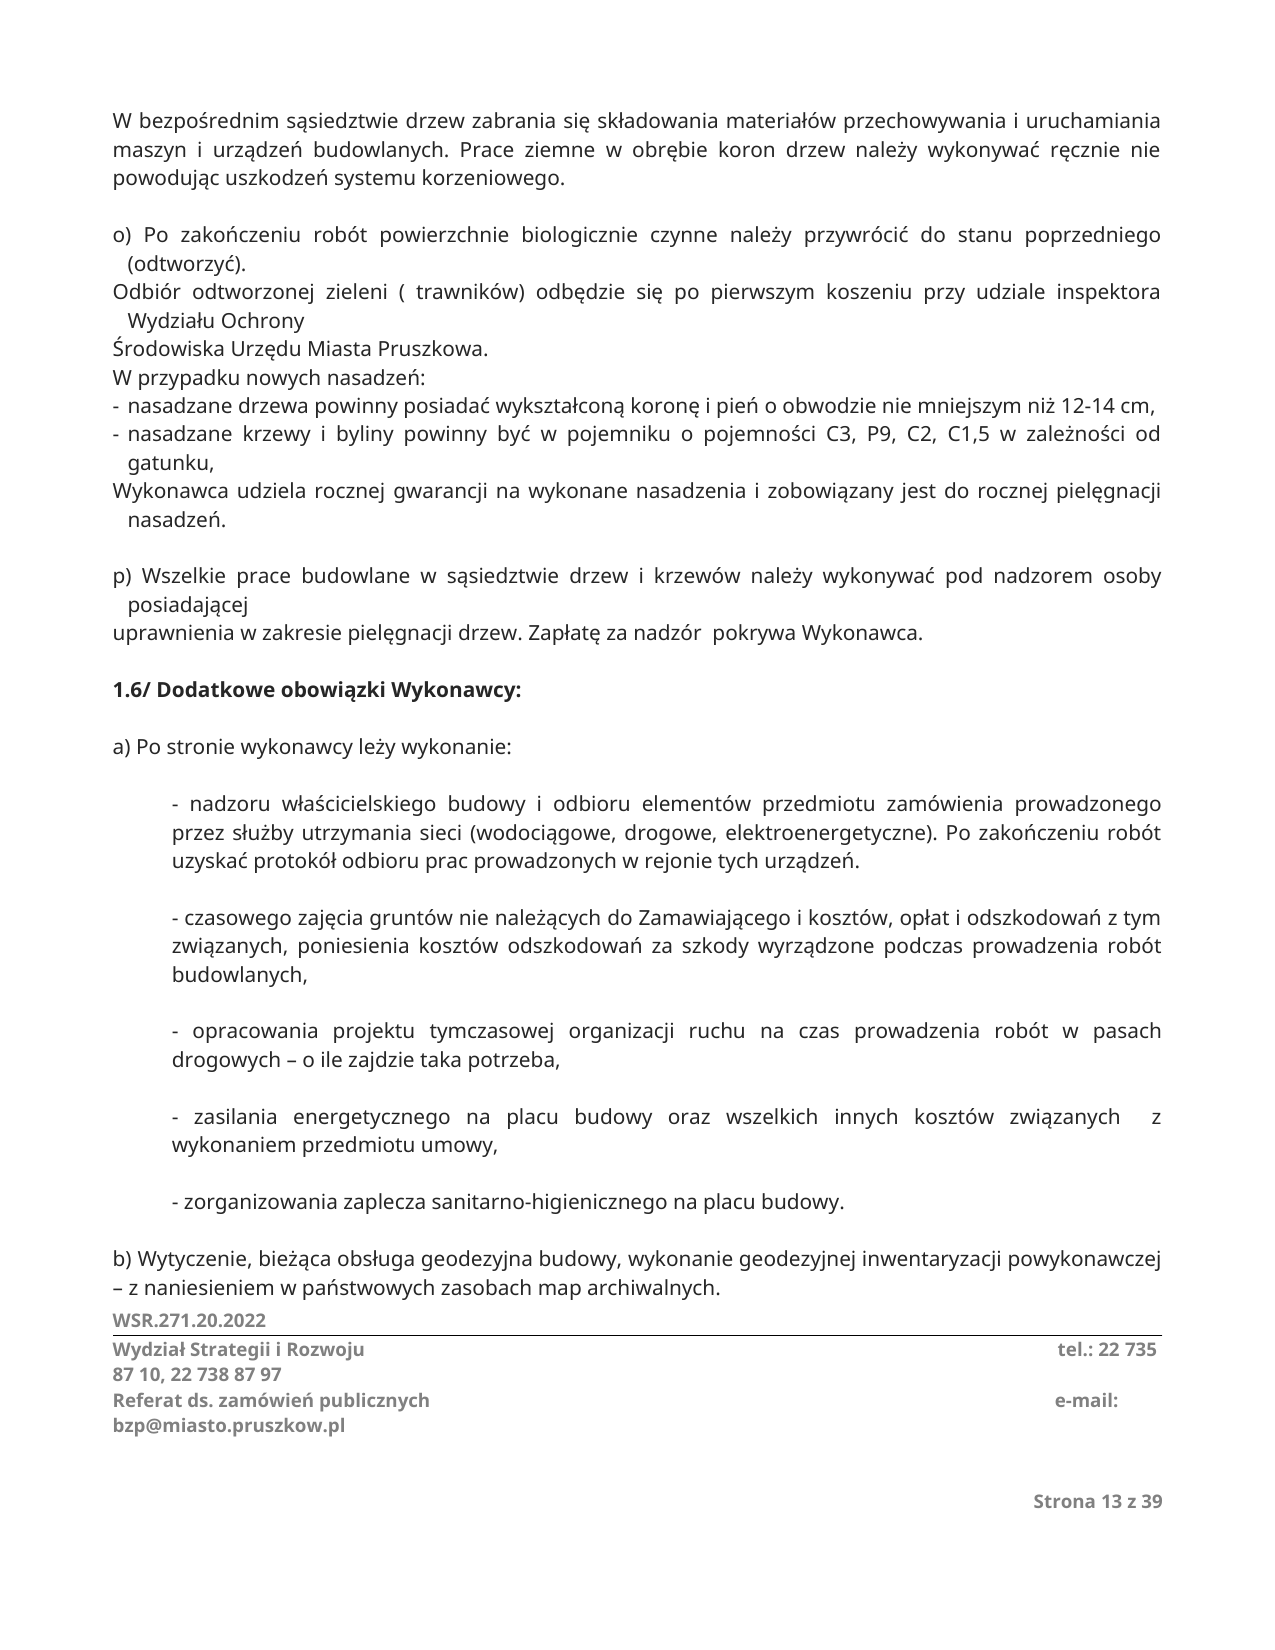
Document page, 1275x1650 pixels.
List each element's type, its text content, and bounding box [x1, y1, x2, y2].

text - nasadzane krzewy i byliny powinny być w pojemniku o pojemności C3, P9, C2, C1,5 w zależności od gatunku, [112, 419, 1162, 476]
text W bezpośrednim sąsiedztwie drzew zabrania się składowania materiałów przechowywania i uruchamiania maszyn i urządzeń budowlanych. Prace ziemne w obrębie koron drzew należy wykonywać ręcznie nie powodując uszkodzeń systemu korzeniowego. [112, 107, 1162, 192]
text Środowiska Urzędu Miasta Pruszkowa. [112, 334, 1162, 363]
text 1.6/ Dodatkowe obowiązki Wykonawcy: [112, 675, 1162, 704]
text Wykonawca udziela rocznej gwarancji na wykonane nasadzenia i zobowiązany jest do rocznej pielęgnacji nasadzeń. [112, 476, 1162, 533]
text - nasadzane drzewa powinny posiadać wykształconą koronę i pień o obwodzie nie mniejszym niż 12-14 cm, [112, 391, 1162, 419]
text uprawnienia w zakresie pielęgnacji drzew. Zapłatę za nadzór pokrywa Wykonawca. [112, 618, 1162, 647]
text W przypadku nowych nasadzeń: [112, 363, 1162, 391]
text b) Wytyczenie, bieżąca obsługa geodezyjna budowy, wykonanie geodezyjnej inwentaryzacji powykonawczej – z naniesieniem w państwowych zasobach map archiwalnych. [112, 1244, 1162, 1301]
text - opracowania projektu tymczasowej organizacji ruchu na czas prowadzenia robót w pasach drogowych – o ile zajdzie taka potrzeba, [172, 1017, 1162, 1073]
text - zorganizowania zaplecza sanitarno-higienicznego na placu budowy. [172, 1187, 1162, 1216]
text o) Po zakończeniu robót powierzchnie biologicznie czynne należy przywrócić do stanu poprzedniego (odtworzyć). [112, 220, 1162, 277]
text p) Wszelkie prace budowlane w sąsiedztwie drzew i krzewów należy wykonywać pod nadzorem osoby posiadającej [112, 562, 1162, 618]
text a) Po stronie wykonawcy leży wykonanie: [112, 732, 1162, 761]
text - zasilania energetycznego na placu budowy oraz wszelkich innych kosztów związanych z wykonaniem przedmiotu umowy, [172, 1102, 1162, 1159]
text - czasowego zajęcia gruntów nie należących do Zamawiającego i kosztów, opłat i odszkodowań z tym związanych, poniesienia kosztów odszkodowań za szkody wyrządzone podczas prowadzenia robót budowlanych, [172, 903, 1162, 988]
text - nadzoru właścicielskiego budowy i odbioru elementów przedmiotu zamówienia prowadzonego przez służby utrzymania sieci (wodociągowe, drogowe, elektroenergetyczne). Po zakończeniu robót uzyskać protokół odbioru prac prowadzonych w rejonie tych urządzeń. [172, 789, 1162, 874]
text Odbiór odtworzonej zieleni ( trawników) odbędzie się po pierwszym koszeniu przy udziale inspektora Wydziału Ochrony [112, 277, 1162, 334]
